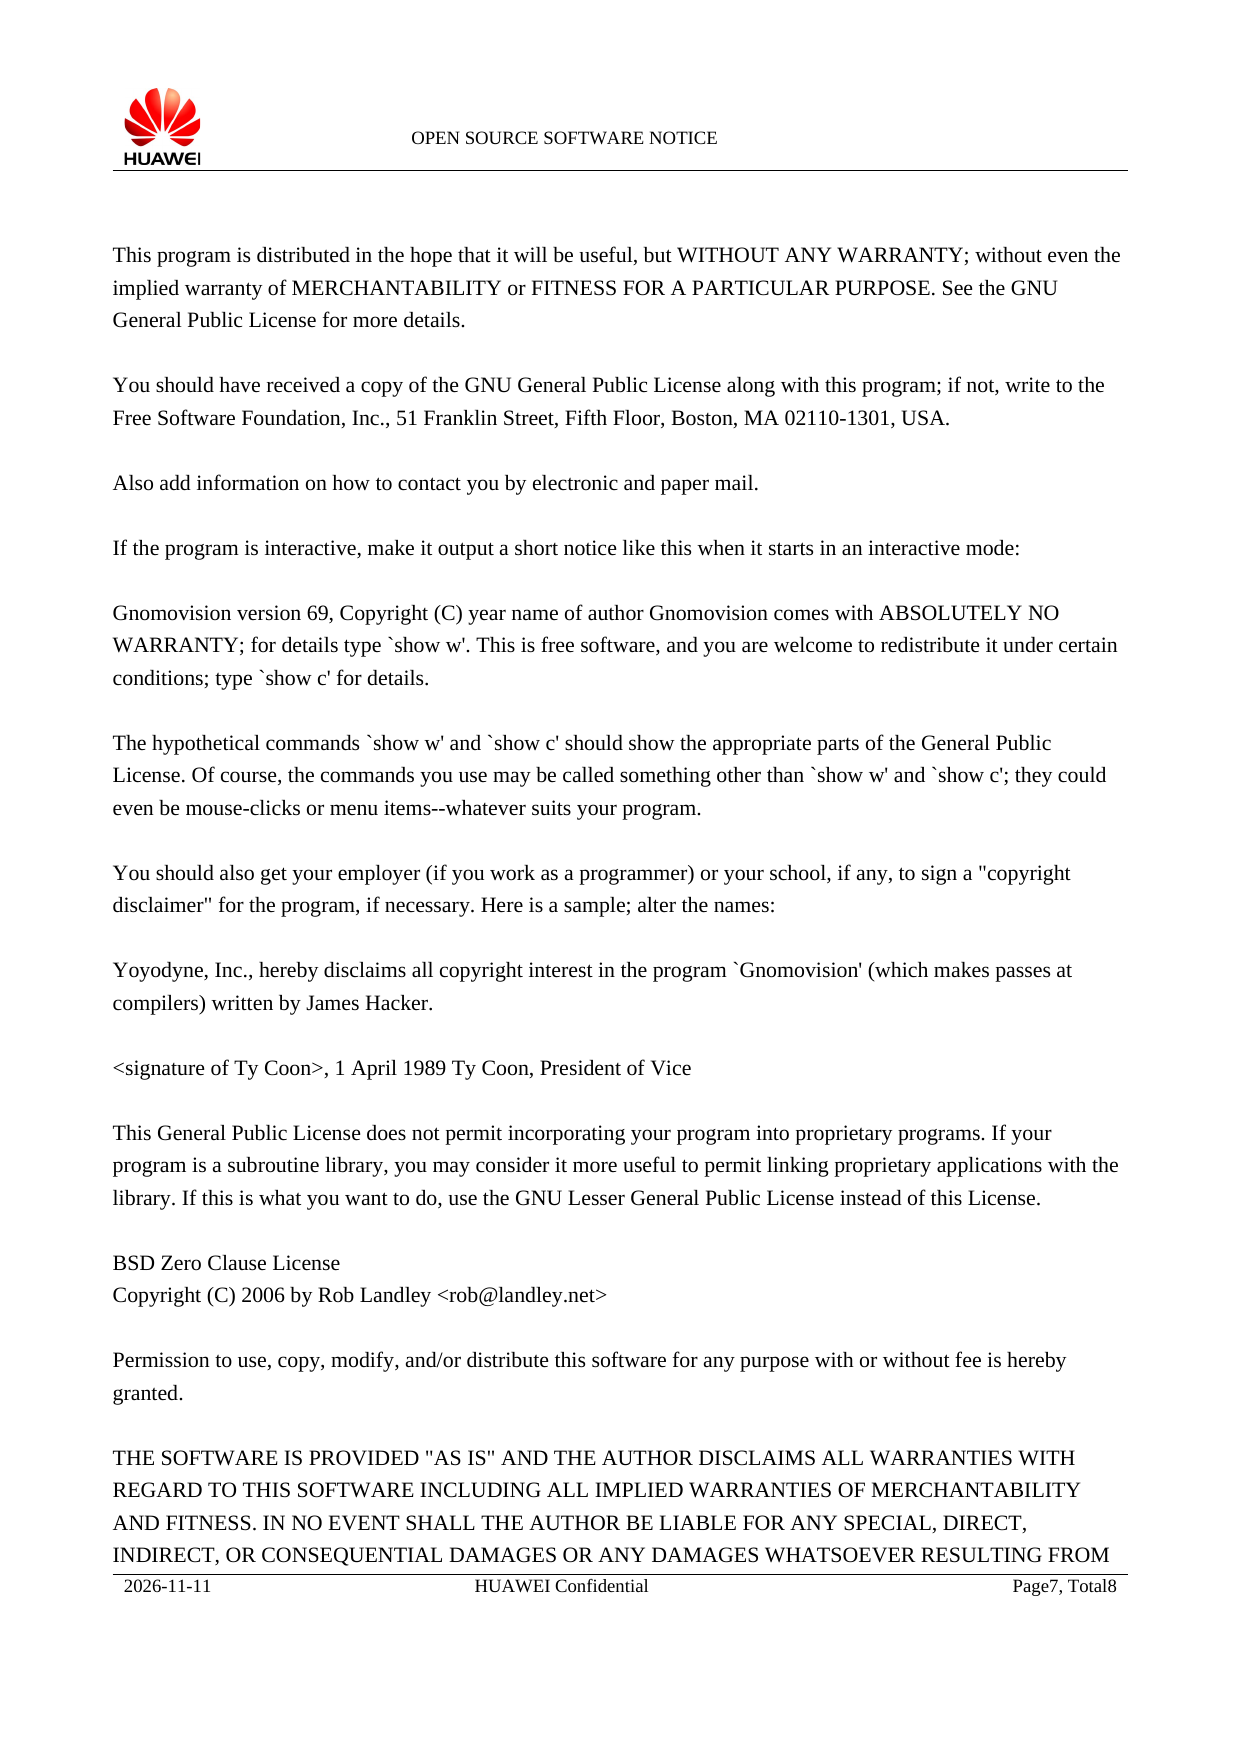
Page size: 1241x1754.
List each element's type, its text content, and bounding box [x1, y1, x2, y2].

picture [124, 88, 201, 165]
